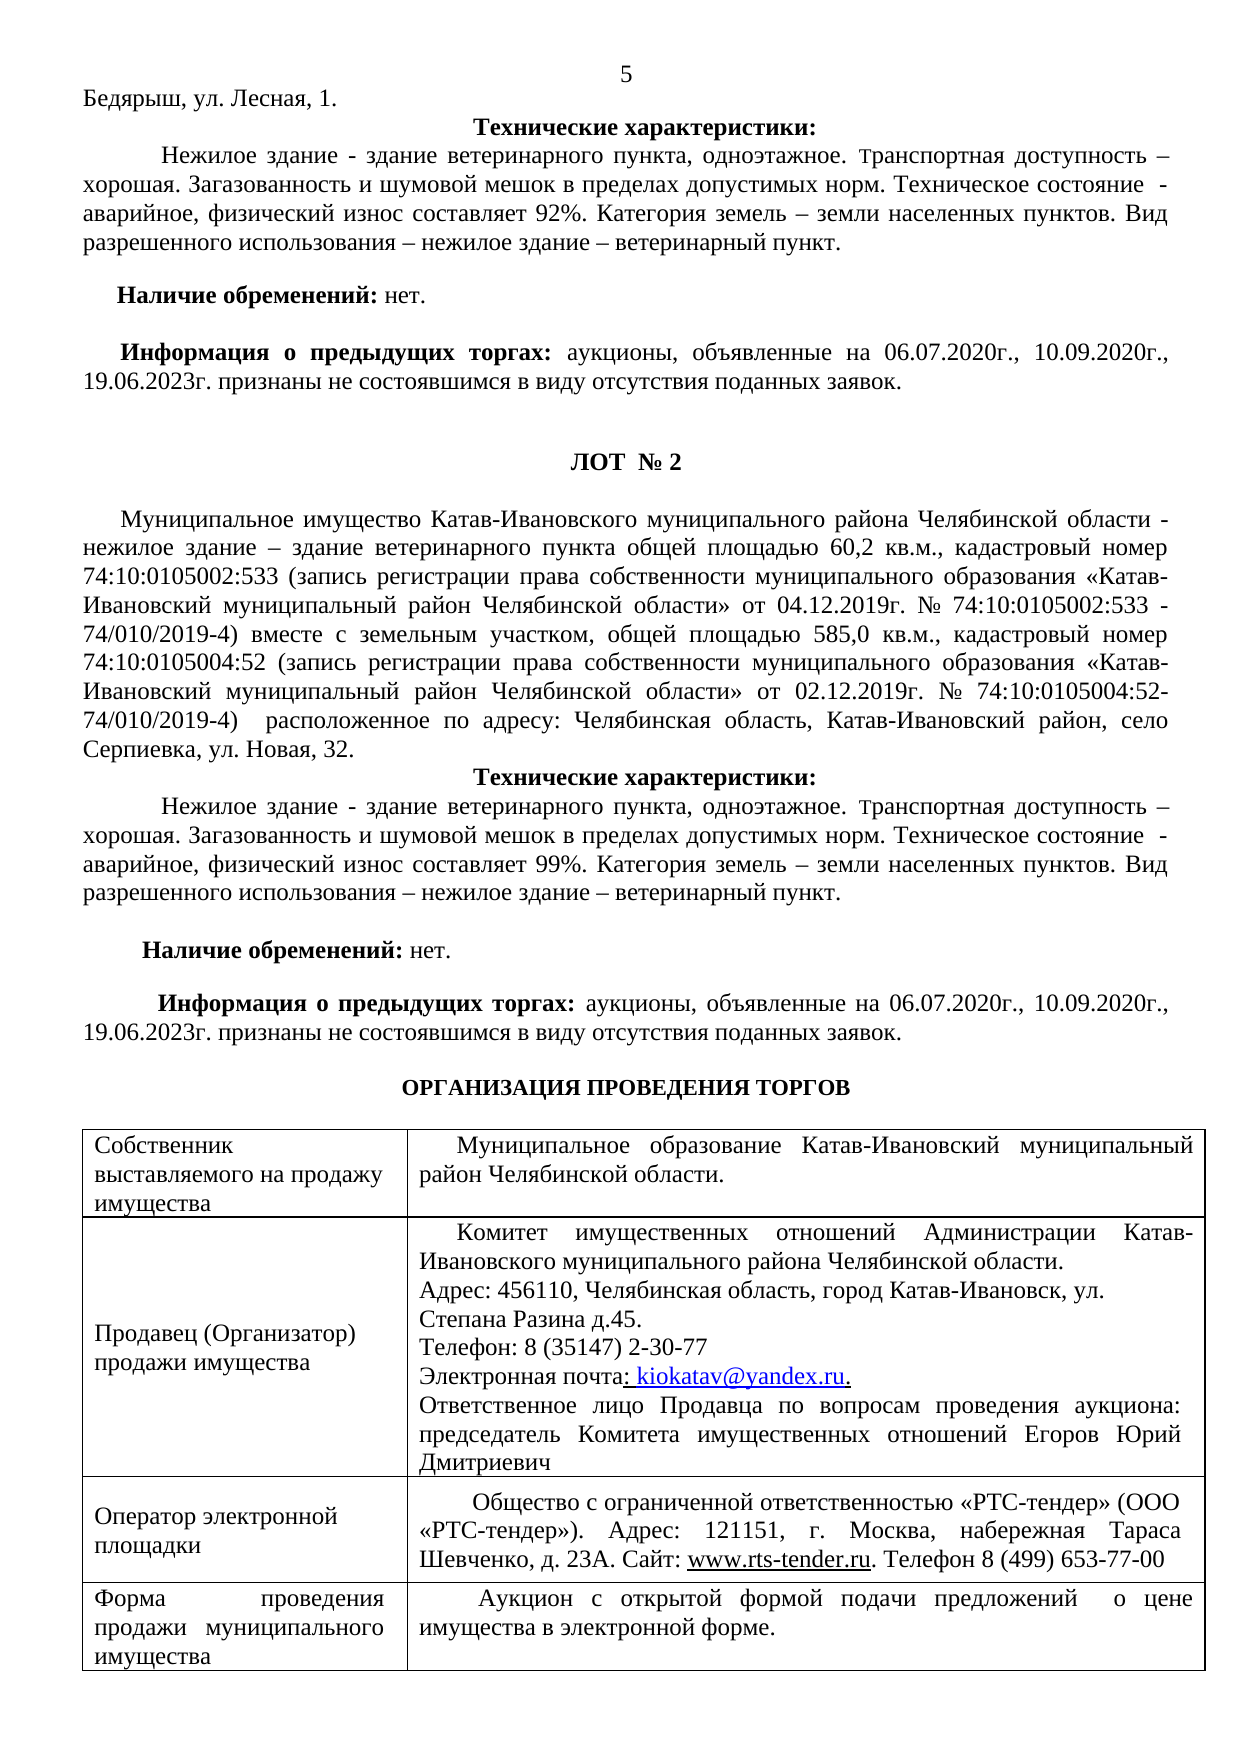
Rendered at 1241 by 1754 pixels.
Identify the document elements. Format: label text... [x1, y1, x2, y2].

table_cell Комитет имущественных отношений Администрации Катав-Ивановского муниципального района Челябинской области. Адрес: 456110, Челябинская область, город Катав-Ивановск, ул. Степана Разина д.45. Телефон: 8 (35147) 2-30-77 Электронная почта: kiokatav@yandex.ru. Ответственное лицо Продавца по вопросам проведения аукциона: председатель Комитета имущественных отношений Егоров Юрий Дмитриевич [408, 1218, 1204, 1476]
table_cell Оператор электронной площадки [83, 1477, 407, 1582]
text Информация о предыдущих торгах: аукционы, объявленные на 06.07.2020г., 10.09.2020г., 19.06.2023г. признаны не состоявшимся в виду отсутствия поданных заявок. [83, 988, 1169, 1045]
table_cell Общество с ограниченной ответственностью «РТС-тендер» (ООО «РТС-тендер»). Адрес: 121151, г. Москва, набережная Тараса Шевченко, д. 23А. Сайт: www.rts-tender.ru. Телефон 8 (499) 653-77-00 [408, 1477, 1204, 1582]
text Наличие обременений: нет. [83, 935, 1169, 964]
text ЛОТ № 2 [83, 447, 1169, 476]
text Нежилое здание - здание ветеринарного пункта, одноэтажное. Транспортная доступность – хорошая. Загазованность и шумовой мешок в пределах допустимых норм. Техническое состояние - аварийное, физический износ составляет 92%. Категория земель – земли населенных пунктов. Вид разрешенного использования – нежилое здание – ветеринарный пункт. [83, 141, 1169, 256]
text Технические характеристики: [83, 112, 1169, 141]
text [83, 83, 1169, 112]
table_cell Аукцион с открытой формой подачи предложений о цене имущества в электронной форме. [408, 1583, 1204, 1669]
table_header Собственник выставляемого на продажу имущества [83, 1130, 407, 1216]
table_cell Продавец (Организатор) продажи имущества [83, 1218, 407, 1476]
text Нежилое здание - здание ветеринарного пункта, одноэтажное. Транспортная доступность – хорошая. Загазованность и шумовой мешок в пределах допустимых норм. Техническое состояние - аварийное, физический износ составляет 99%. Категория земель – земли населенных пунктов. Вид разрешенного использования – нежилое здание – ветеринарный пункт. [83, 791, 1169, 906]
text Муниципальное имущество Катав-Ивановского муниципального района Челябинской области - нежилое здание – здание ветеринарного пункта общей площадью 60,2 кв.м., кадастровый номер 74:10:0105002:533 (запись регистрации права собственности муниципального образования «Катав-Ивановский муниципальный район Челябинской области» от 04.12.2019г. № 74:10:0105002:533 -74/010/2019-4) вместе с земельным участком, общей площадью 585,0 кв.м., кадастровый номер 74:10:0105004:52 (запись регистрации права собственности муниципального образования «Катав-Ивановский муниципальный район Челябинской области» от 02.12.2019г. № 74:10:0105004:52-74/010/2019-4) расположенное по адресу: Челябинская область, Катав-Ивановский район, село Серпиевка, ул. Новая, 32. [83, 504, 1169, 762]
text Технические характеристики: [83, 762, 1169, 791]
table_header Муниципальное образование Катав-Ивановский муниципальный район Челябинской области. [408, 1130, 1204, 1216]
table_cell Форма проведения продажи муниципального имущества [83, 1583, 407, 1669]
text ОРГАНИЗАЦИЯ ПРОВЕДЕНИЯ ТОРГОВ [83, 1074, 1169, 1100]
text Наличие обременений: нет. [83, 280, 1169, 308]
text Информация о предыдущих торгах: аукционы, объявленные на 06.07.2020г., 10.09.2020г., 19.06.2023г. признаны не состоявшимся в виду отсутствия поданных заявок. [83, 337, 1169, 395]
